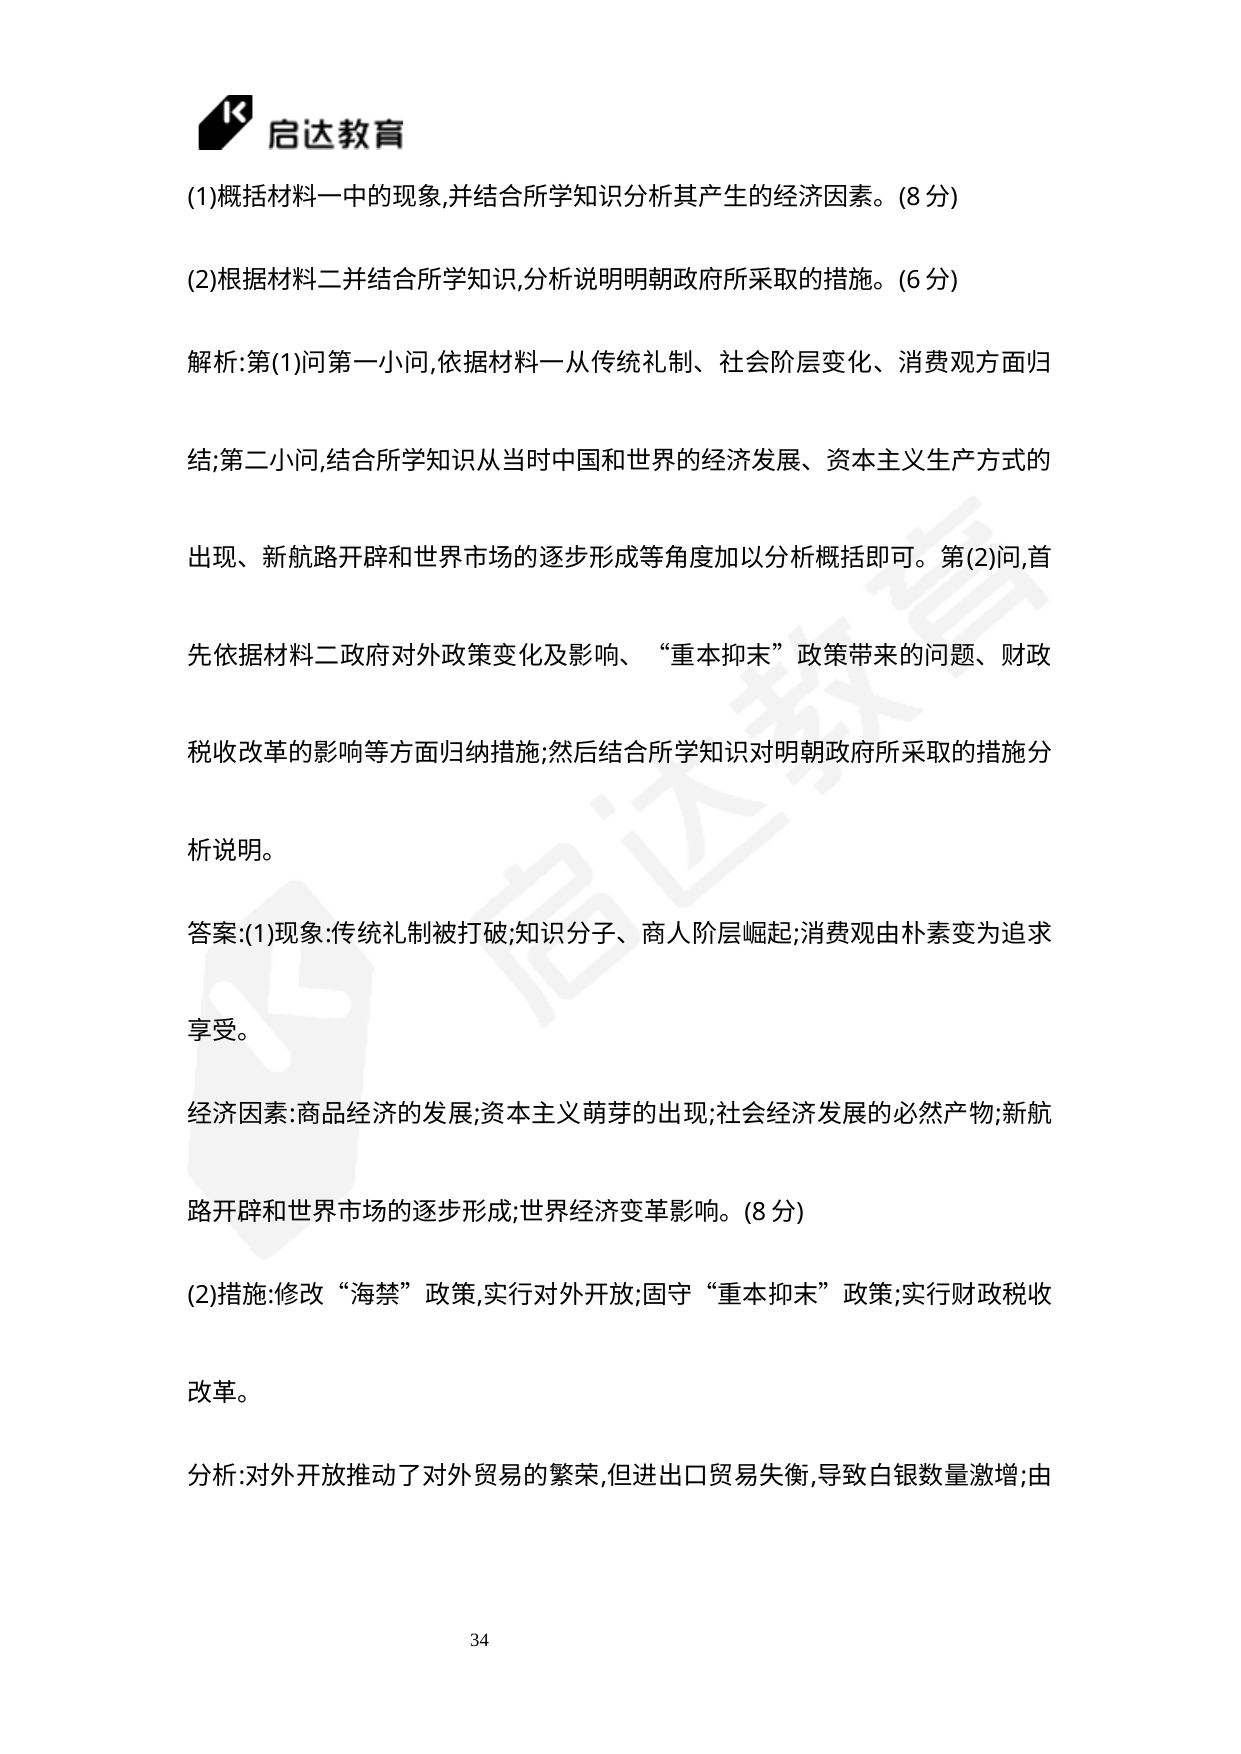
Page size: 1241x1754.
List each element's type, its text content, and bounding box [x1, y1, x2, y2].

text (2)措施:修改“海禁”政策,实行对外开放;固守“重本抑末”政策;实行财政税收改革。 [187, 1260, 1053, 1423]
text (2)根据材料二并结合所学知识,分析说明明朝政府所采取的措施。(6分) [187, 245, 1053, 310]
text 答案:(1)现象:传统礼制被打破;知识分子、商人阶层崛起;消费观由朴素变为追求享受。 [187, 899, 1053, 1061]
text (1)概括材料一中的现象,并结合所学知识分析其产生的经济因素。(8分) [187, 162, 1053, 227]
text 分析:对外开放推动了对外贸易的繁荣,但进出口贸易失衡,导致白银数量激增;由于实行“重本抑末”政策,商人经商所得的利润既没有进入生产领域,以扩大再投资,致使需求端长期乏力,又没有进入消费领域,促进消费,导致通货紧缩;经济改革推动明朝经济发展,但主要集中在财税领域,无法解决深层次经济问题。(6分) [187, 1441, 1053, 1506]
text 解析:第(1)问第一小问,依据材料一从传统礼制、社会阶层变化、消费观方面归结;第二小问,结合所学知识从当时中国和世界的经济发展、资本主义生产方式的出现、新航路开辟和世界市场的逐步形成等角度加以分析概括即可。第(2)问,首先依据材料二政府对外政策变化及影响、“重本抑末”政策带来的问题、财政税收改革的影响等方面归纳措施;然后结合所学知识对明朝政府所采取的措施分析说明。 [187, 328, 1053, 881]
picture [198, 95, 404, 150]
text 经济因素:商品经济的发展;资本主义萌芽的出现;社会经济发展的必然产物;新航路开辟和世界市场的逐步形成;世界经济变革影响。(8分) [187, 1079, 1053, 1242]
